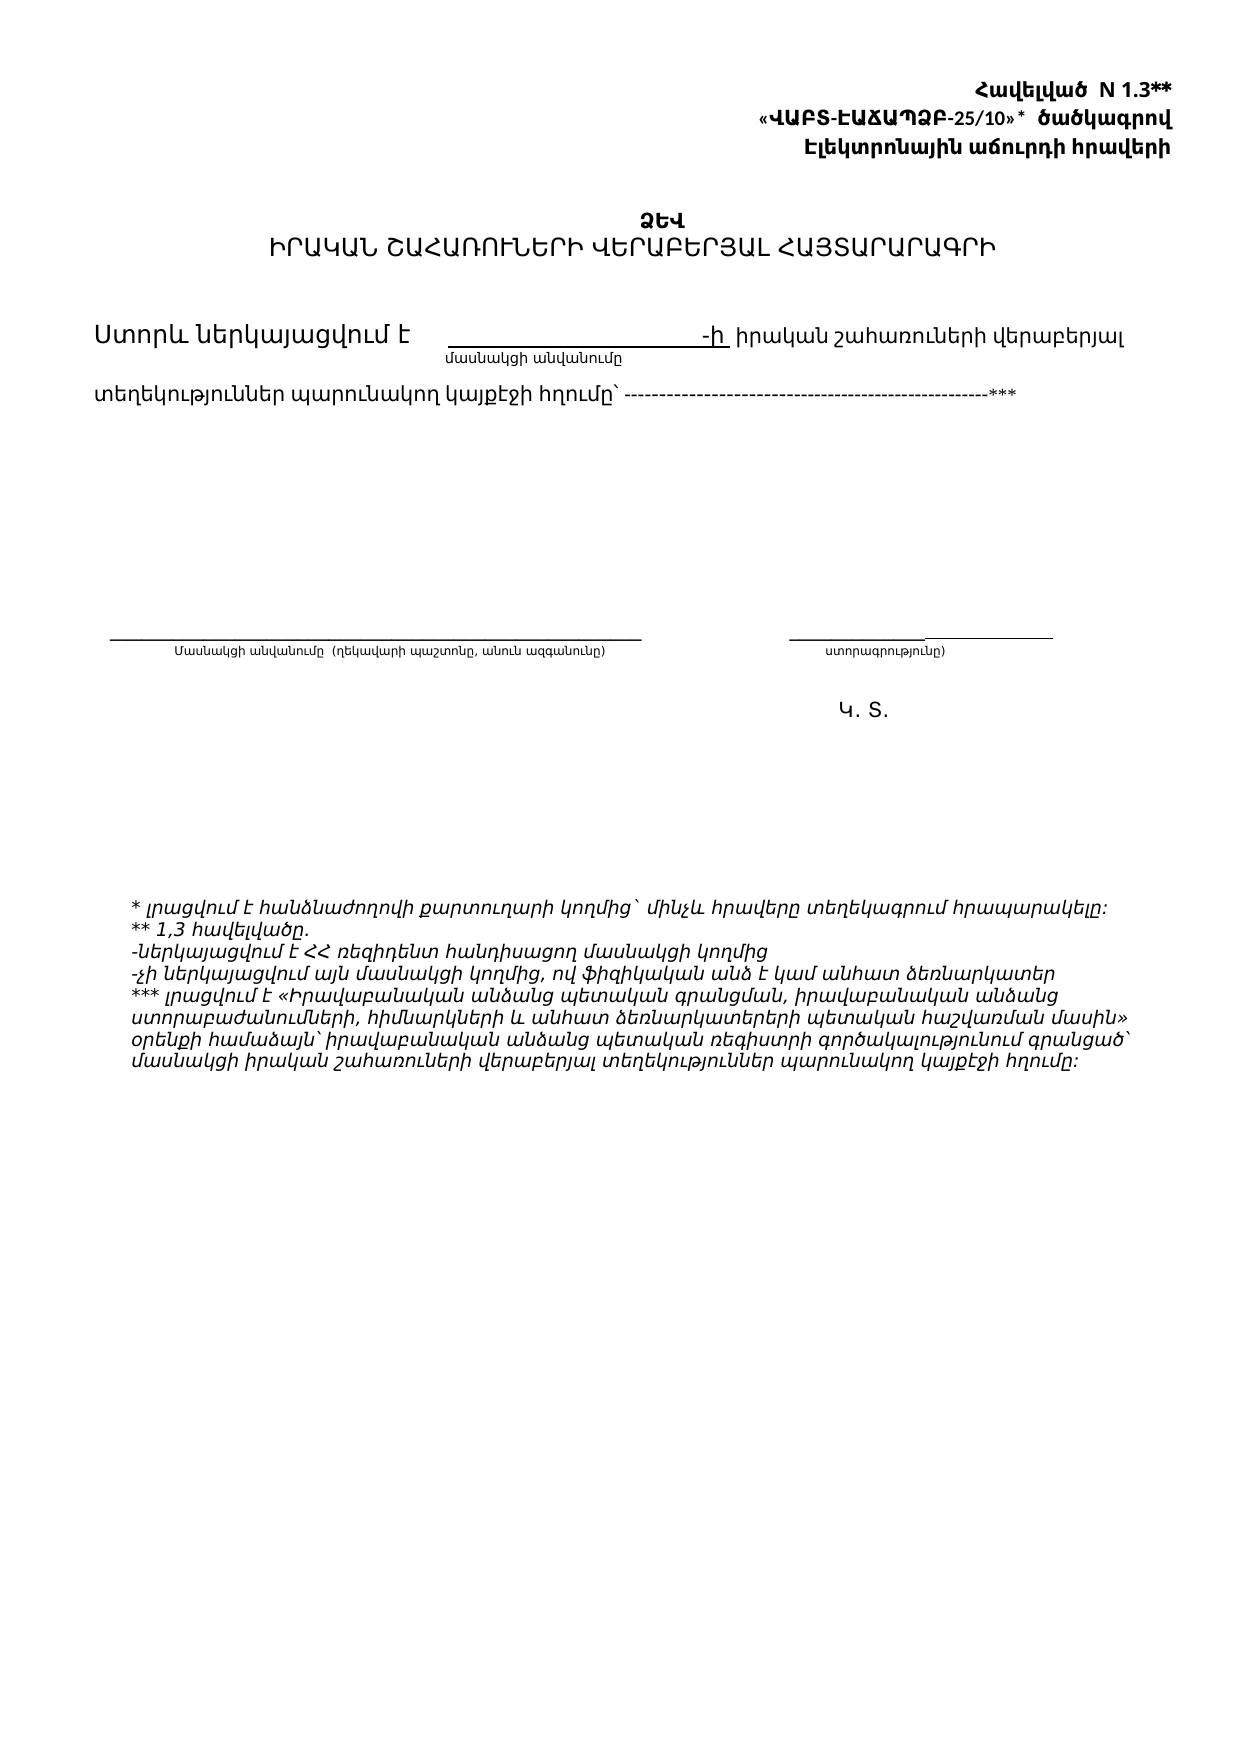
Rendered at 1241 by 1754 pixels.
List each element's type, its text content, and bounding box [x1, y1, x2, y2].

text ՁԵՎ [94, 209, 1171, 233]
text «ՎԱԲՏ-ԷԱՃԱՊՁԲ-25/10»* ծածկագրով [94, 103, 1171, 132]
text Ստորև ներկայացվում է -ի իրական շահառուների վերաբերյալ [94, 321, 1171, 350]
text Հավելված N 1.3** [94, 75, 1171, 103]
text մասնակցի անվանումը [94, 350, 1171, 379]
text *** լրացվում է «Իրավաբանական անձանց պետական գրանցման, իրավաբանական անձանց ստորաբաժանումների, հիմնարկների և անհատ ձեռնարկատերերի պետական հաշվառման մասին» օրենքի համաձայն՝ իրավաբանական անձանց պետական ռեգիստրի գործակալությունում գրանցած՝ մասնակցի իրական շահառուների վերաբերյալ տեղեկություններ պարունակող կայքէջի հղումը: [131, 985, 1171, 1072]
text -չի ներկայացվում այն մասնակցի կողմից, ով ֆիզիկական անձ է կամ անհատ ձեռնարկատեր [131, 963, 1171, 985]
text Կ. Տ. [94, 698, 1171, 722]
text -ներկայացվում է ՀՀ ռեզիդենտ հանդիսացող մասնակցի կողմից [131, 941, 1171, 963]
text ___________________________________________________ _____________ Մասնակցի անվանումը (ղեկավարի պաշտոնը, անուն ազգանունը) ստորագրությունը) [94, 617, 1171, 669]
text * լրացվում է հանձնաժողովի քարտուղարի կողմից` մինչև հրավերը տեղեկագրում հրապարակելը: [131, 897, 1171, 919]
text ԻՐԱԿԱՆ ՇԱՀԱՌՈՒՆԵՐԻ ՎԵՐԱԲԵՐՅԱԼ ՀԱՅՏԱՐԱՐԱԳՐԻ [94, 233, 1171, 262]
text ** 1,3 հավելվածը․ [131, 919, 1171, 941]
text Էլեկտրոնային աճուրդի հրավերի [94, 132, 1171, 160]
text տեղեկություններ պարունակող կայքէջի հղումը՝ ----------------------------------------------------*** [94, 379, 1171, 408]
